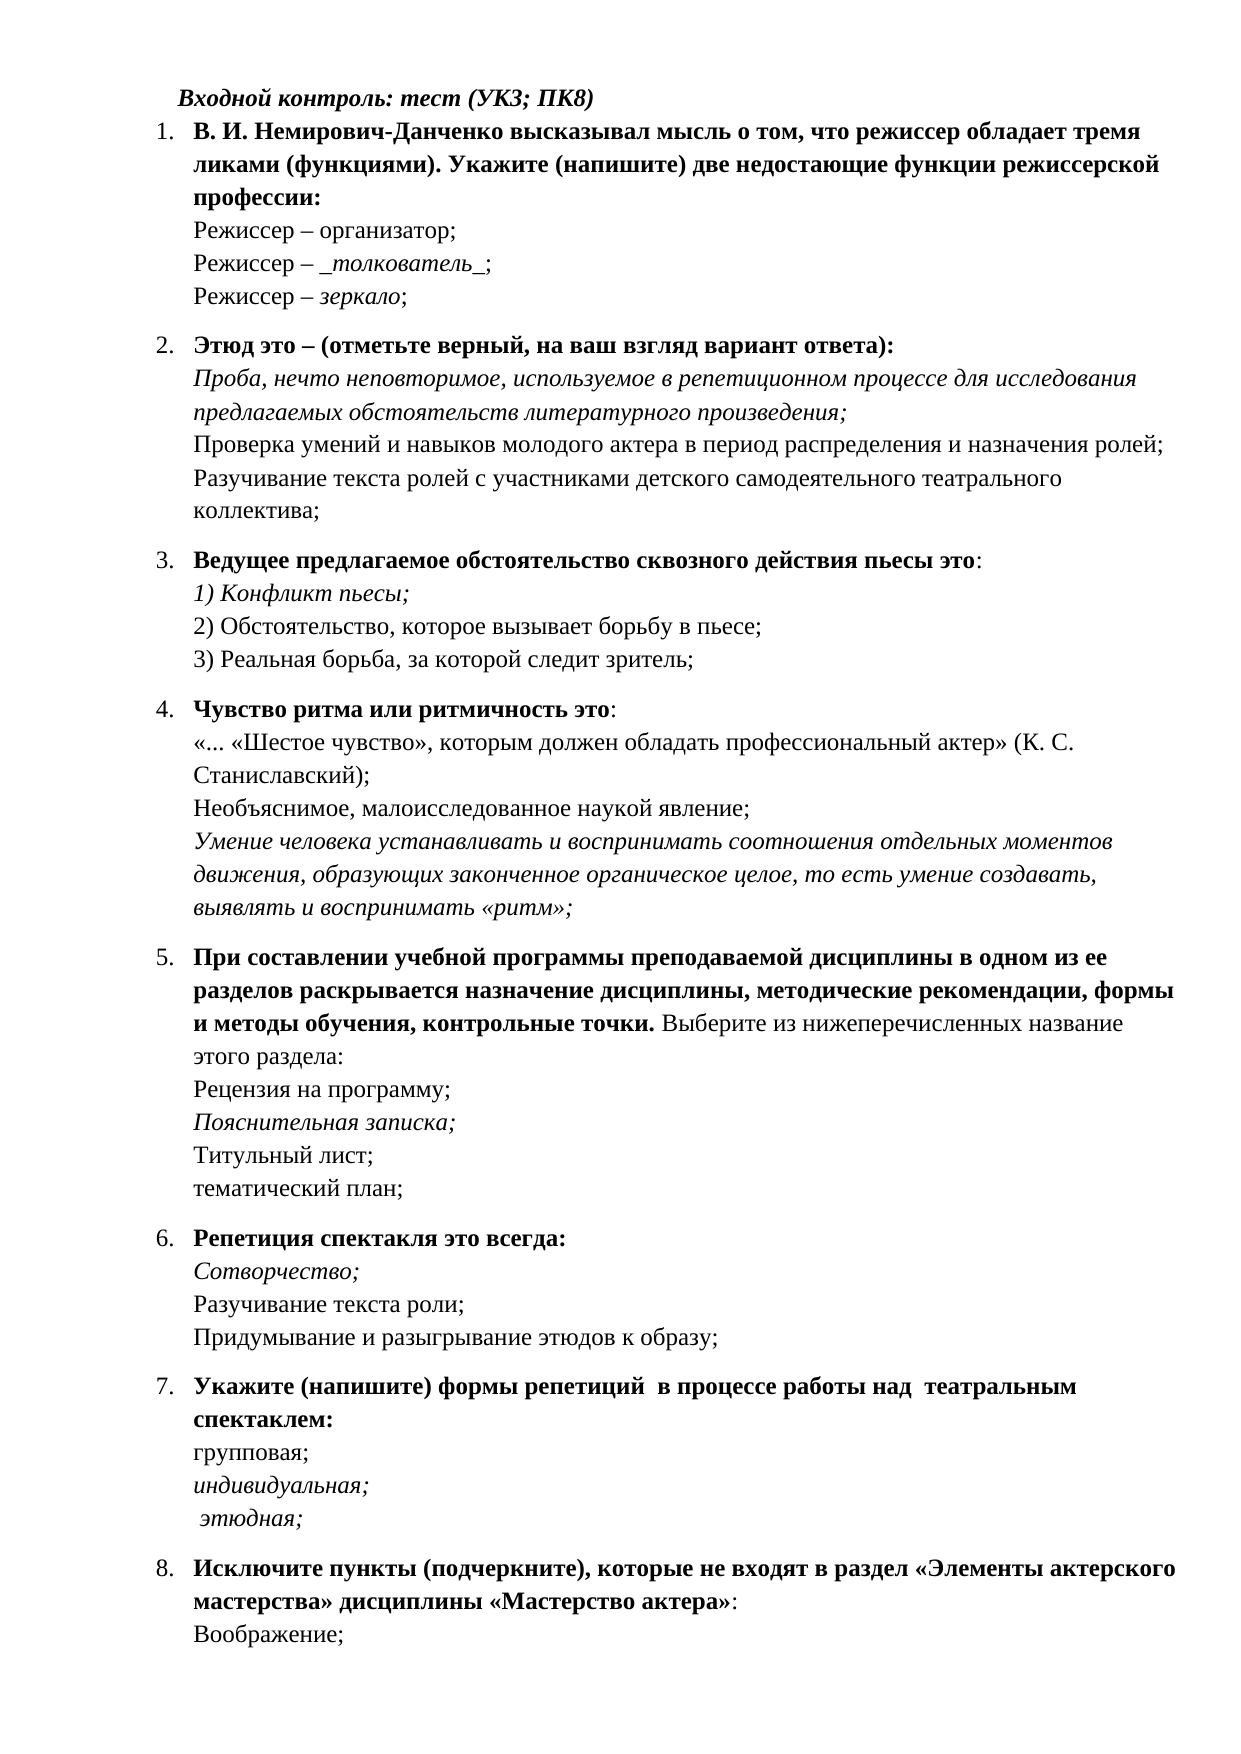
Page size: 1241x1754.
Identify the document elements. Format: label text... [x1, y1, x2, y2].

list При составлении учебной программы преподаваемой дисциплины в одном из ее разделов раскрывается назначение дисциплины, методические рекомендации, формы и методы обучения, контрольные точки. Выберите из нижеперечисленных название этого раздела: Рецензия на программу; Пояснительная записка; Титульный лист; тематический план; [156, 942, 1181, 1202]
list Укажите (напишите) формы репетиций в процессе работы над театральным спектаклем: групповая; индивидуальная; этюдная; [156, 1371, 1181, 1532]
list Чувство ритма или ритмичность это: «... «Шестое чувство», которым должен обладать профессиональный актер» (К. С. Станиславский); Необъяснимое, малоисследованное наукой явление; Умение человека устанавливать и воспринимать соотношения отдельных моментов движения, образующих законченное органическое целое, то есть умение создавать, выявлять и воспринимать «ритм»; [156, 694, 1181, 921]
list Репетиция спектакля это всегда: Сотворчество; Разучивание текста роли; Придумывание и разыгрывание этюдов к образу; [156, 1223, 1181, 1351]
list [156, 1553, 1181, 1648]
list В. И. Немирович-Данченко высказывал мысль о том, что режиссер обладает тремя ликами (функциями). Укажите (напишите) две недостающие функции режиссерской профессии: Режиссер – организатор; Режиссер – _толкователь_; Режиссер – зеркало; [156, 116, 1181, 309]
list Этюд это – (отметьте верный, на ваш взгляд вариант ответа): Проба, нечто неповторимое, используемое в репетиционном процессе для исследования предлагаемых обстоятельств литературного произведения; Проверка умений и навыков молодого актера в период распределения и назначения ролей; Разучивание текста ролей с участниками детского самодеятельного театрального коллектива; [156, 331, 1181, 524]
text Входной контроль: тест (УК3; ПК8) [118, 83, 1181, 111]
list Ведущее предлагаемое обстоятельство сквозного действия пьесы это: 1) Конфликт пьесы; 2) Обстоятельство, которое вызывает борьбу в пьесе; 3) Реальная борьба, за которой следит зритель; [156, 545, 1181, 673]
